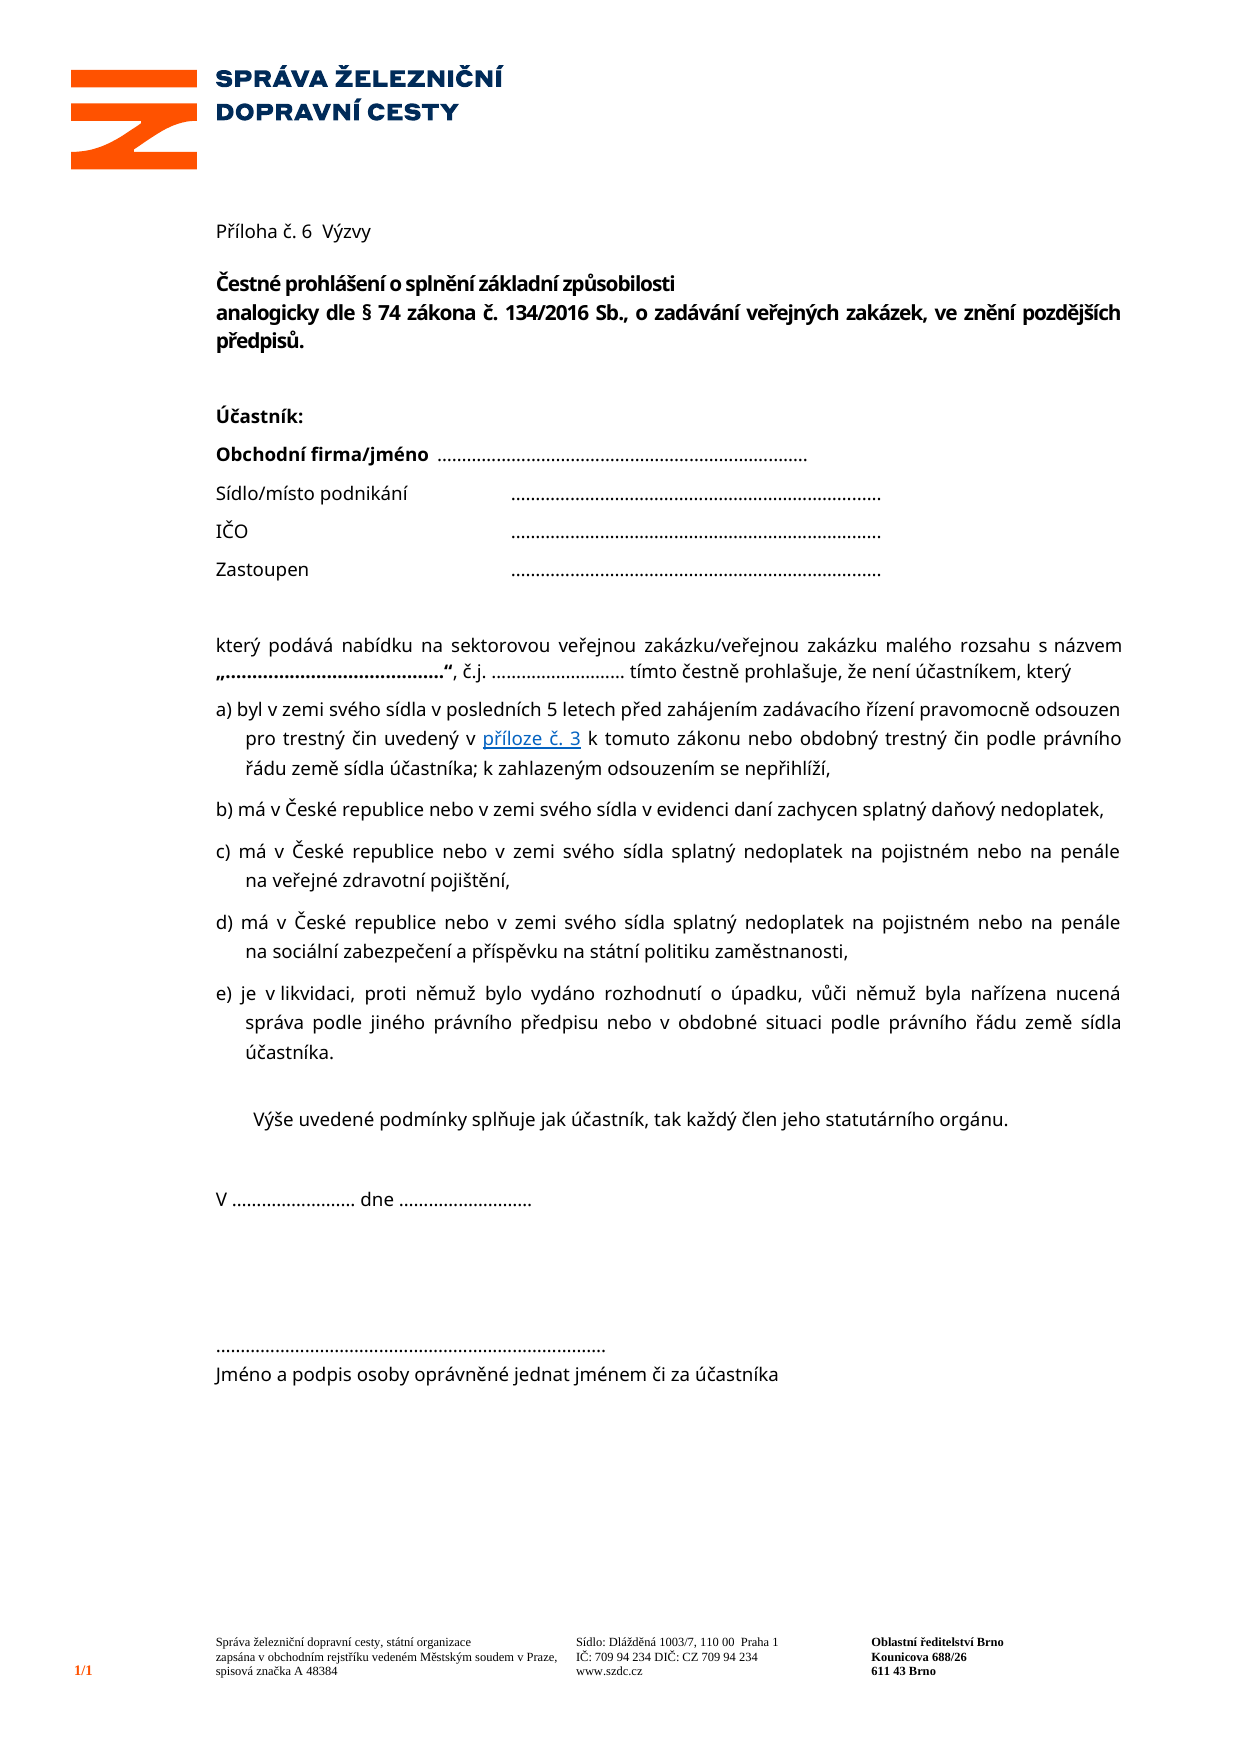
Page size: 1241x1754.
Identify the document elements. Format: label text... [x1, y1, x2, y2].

text Zastoupen ……………………………………………………………..…. [216, 556, 1122, 582]
text Obchodní firma/jméno …………………………………………………………..……. [216, 442, 1122, 467]
text d) má v České republice nebo v zemi svého sídla splatný nedoplatek na pojistném nebo na penále na sociální zabezpečení a příspěvku na státní politiku zaměstnanosti, [216, 909, 1122, 964]
title analogicky dle § 74 zákona č. 134/2016 Sb., o zadávání veřejných zakázek, ve znění pozdějších předpisů. [216, 298, 1122, 355]
text Výše uvedené podmínky splňuje jak účastník, tak každý člen jeho statutárního orgánu. [253, 1106, 1122, 1132]
text e) je v likvidaci, proti němuž bylo vydáno rozhodnutí o úpadku, vůči němuž byla nařízena nucená správa podle jiného právního předpisu nebo v obdobné situaci podle právního řádu země sídla účastníka. [216, 980, 1122, 1064]
text Jméno a podpis osoby oprávněné jednat jménem či za účastníka [216, 1358, 1121, 1387]
text Příloha č. 6 Výzvy [216, 218, 1122, 244]
text a) byl v zemi svého sídla v posledních 5 letech před zahájením zadávacího řízení pravomocně odsouzen pro trestný čin uvedený v příloze č. 3 k tomuto zákonu nebo obdobný trestný čin podle právního řádu země sídla účastníka; k zahlazeným odsouzením se nepřihlíží, [216, 696, 1122, 780]
text který podává nabídku na sektorovou veřejnou zakázku/veřejnou zakázku malého rozsahu s názvem „…………………………………..“, č.j. ……………………… tímto čestně prohlašuje, že není účastníkem, který [216, 633, 1122, 684]
text c) má v České republice nebo v zemi svého sídla splatný nedoplatek na pojistném nebo na penále na veřejné zdravotní pojištění, [216, 838, 1122, 893]
text b) má v České republice nebo v zemi svého sídla v evidenci daní zachycen splatný daňový nedoplatek, [216, 797, 1122, 822]
text Účastník: [216, 398, 1122, 429]
text V ………………….… dne ……………………… [216, 1183, 1121, 1212]
title Čestné prohlášení o splnění základní způsobilosti [216, 269, 1122, 298]
text IČO ………………………………………………………………... [216, 518, 1122, 544]
text Sídlo/místo podnikání ……………………………………………………………..…. [216, 480, 1122, 506]
text ……………………………………………………………………. [216, 1329, 1121, 1358]
